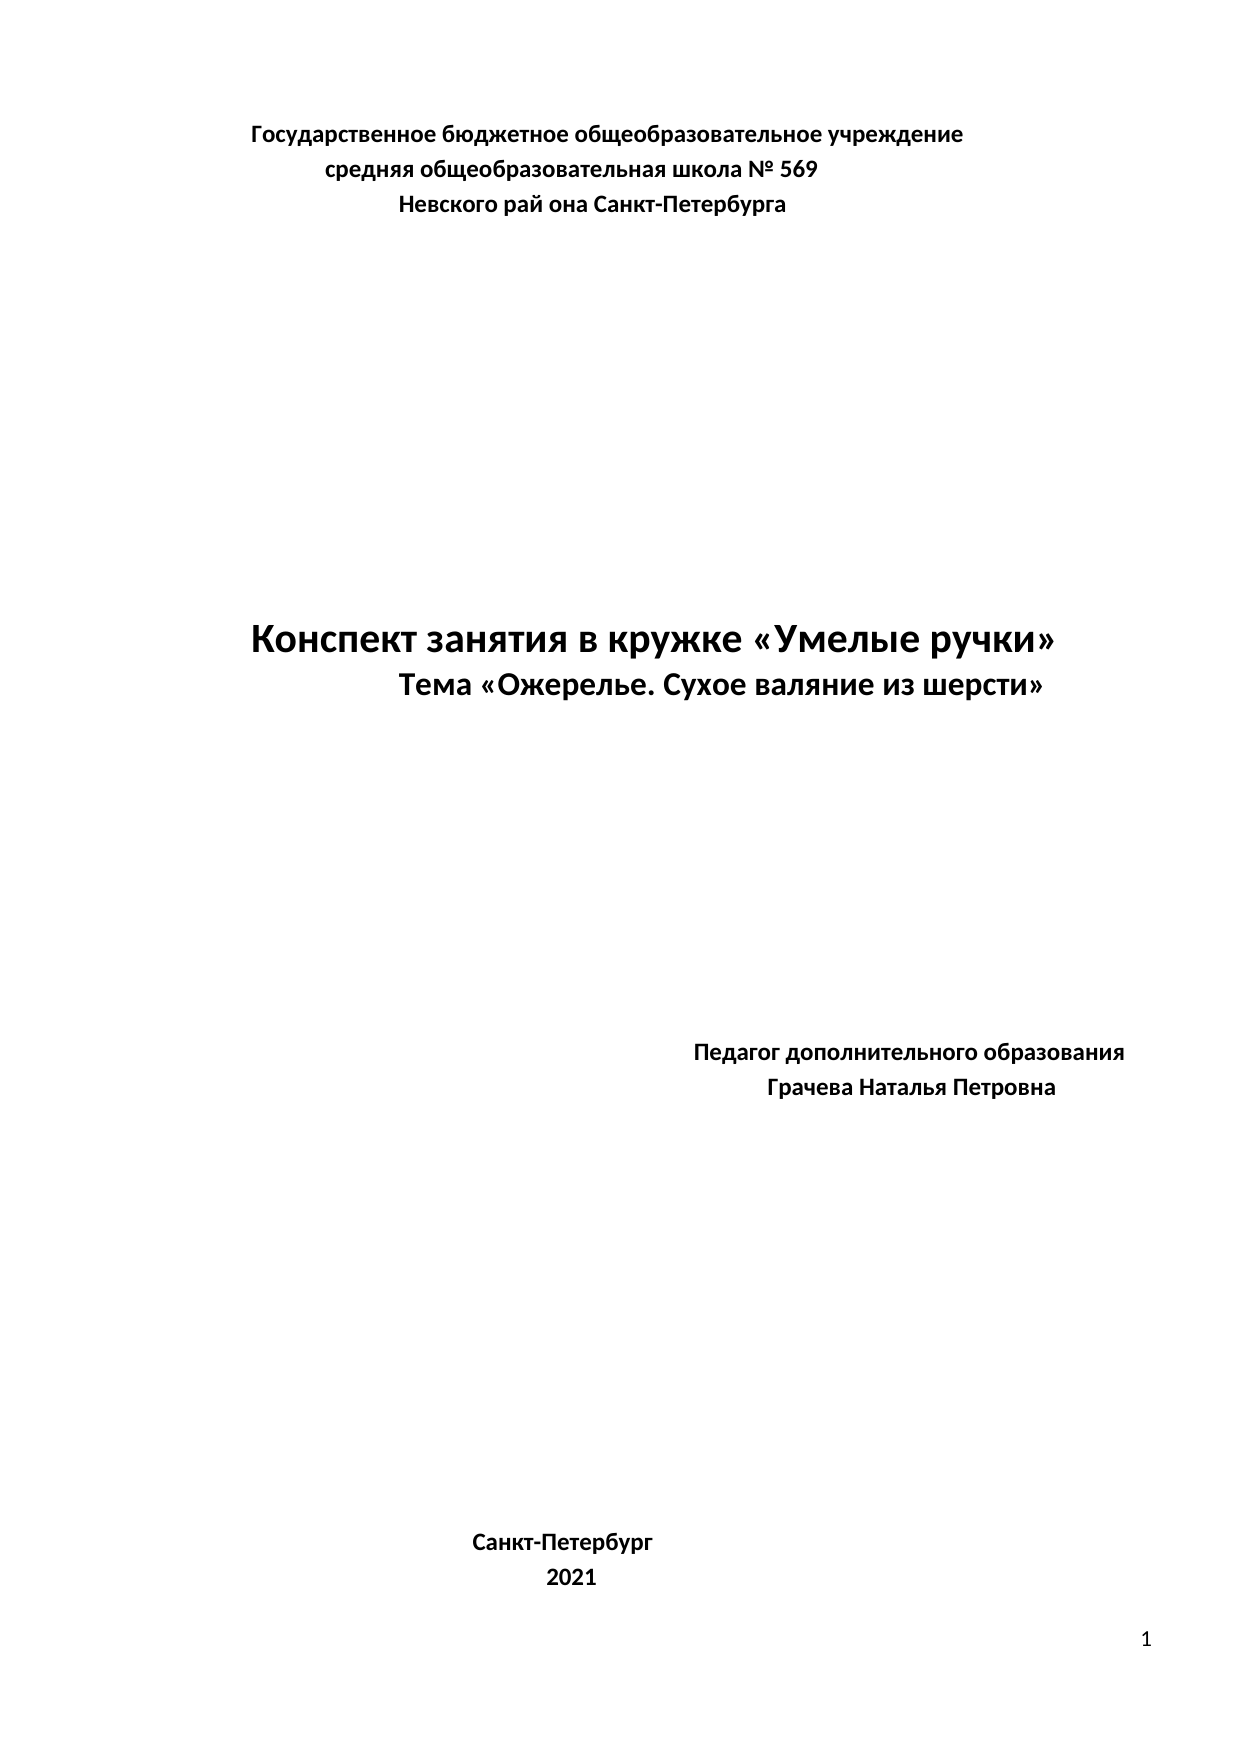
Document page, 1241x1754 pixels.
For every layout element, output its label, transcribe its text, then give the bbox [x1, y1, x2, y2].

text Педагог дополнительного образования [177, 1037, 1152, 1067]
text 2021 [177, 1562, 1152, 1592]
text Государственное бюджетное общеобразовательное учреждение [177, 118, 1152, 149]
text Конспект занятия в кружке «Умелые ручки» [177, 612, 1152, 663]
text Тема «Ожерелье. Сухое валяние из шерсти» [177, 663, 1152, 704]
text Санкт-Петербург [177, 1527, 1152, 1557]
text Невского рай она Санкт-Петербурга [177, 188, 1152, 219]
text средняя общеобразовательная школа № 569 [177, 153, 1152, 184]
text Грачева Наталья Петровна [177, 1072, 1152, 1102]
